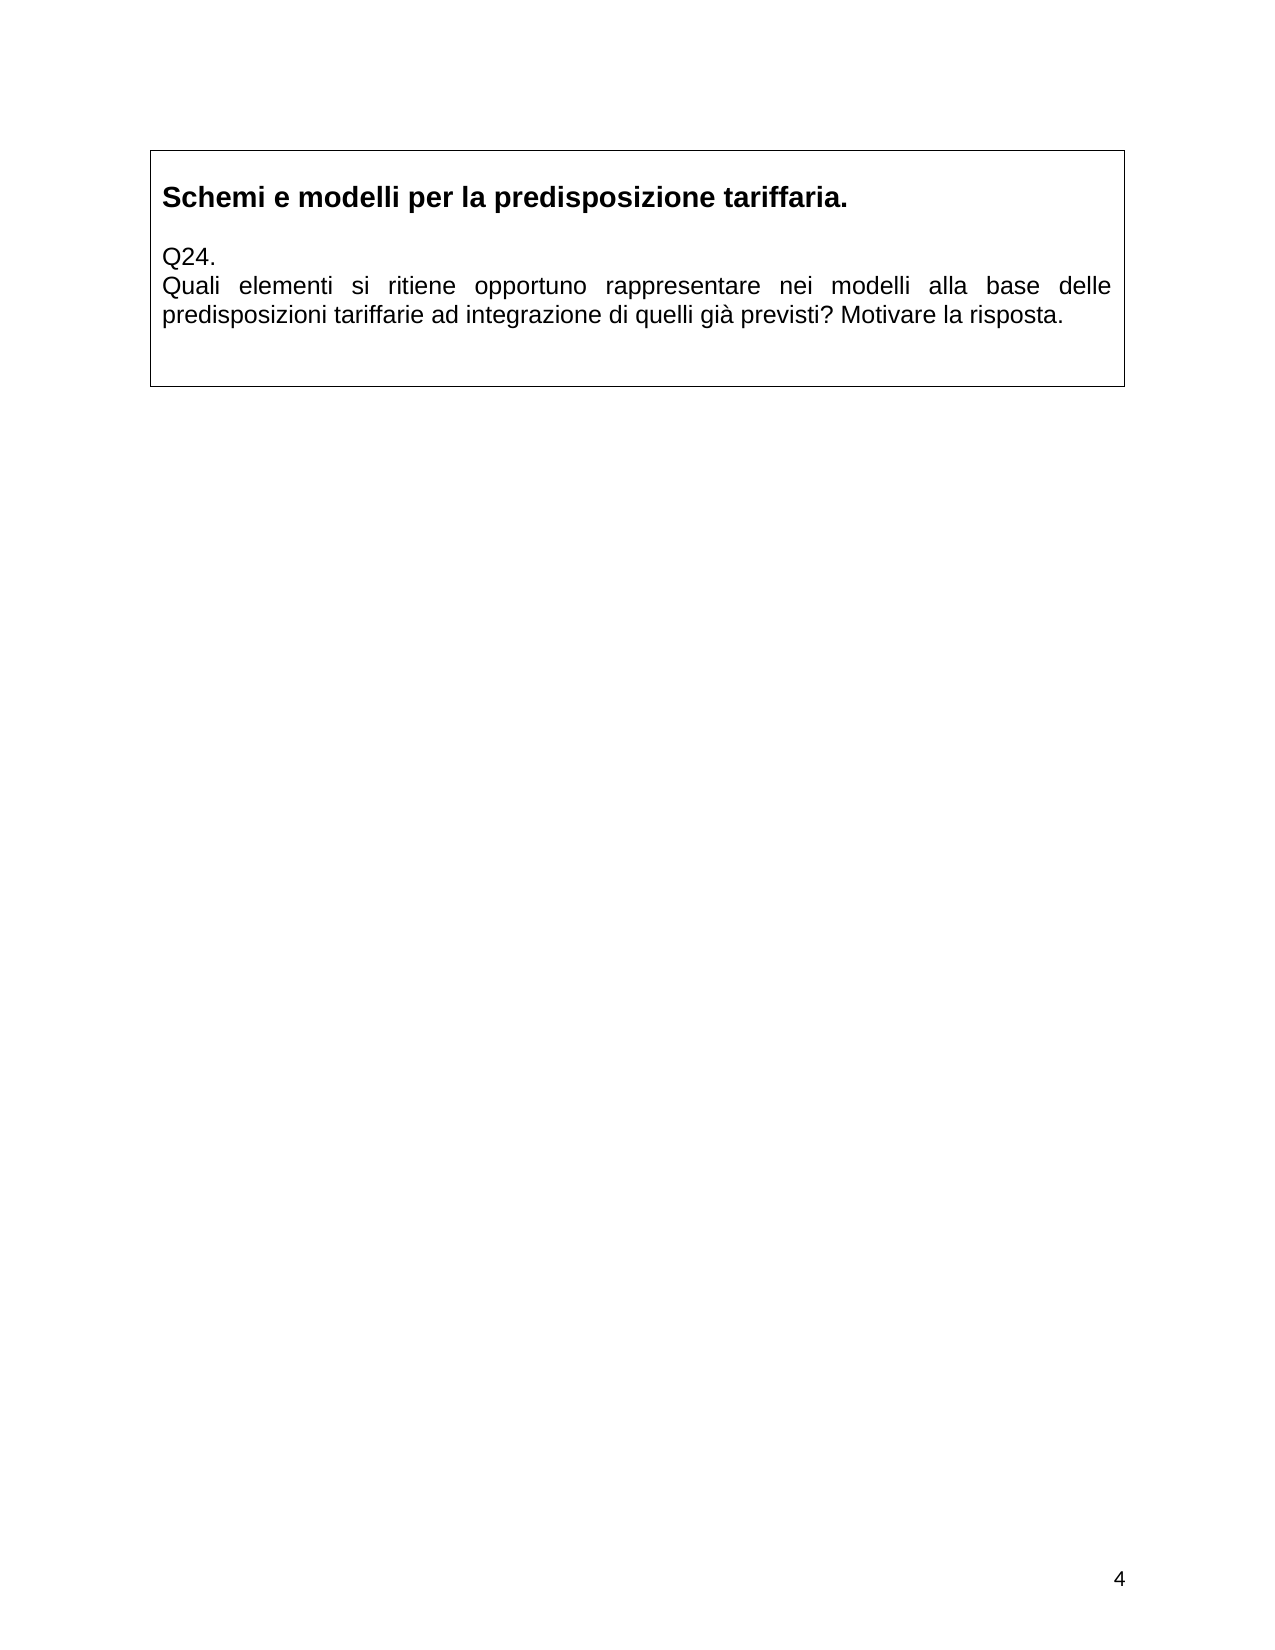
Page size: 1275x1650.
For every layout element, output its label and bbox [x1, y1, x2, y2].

table_header [151, 151, 1124, 386]
